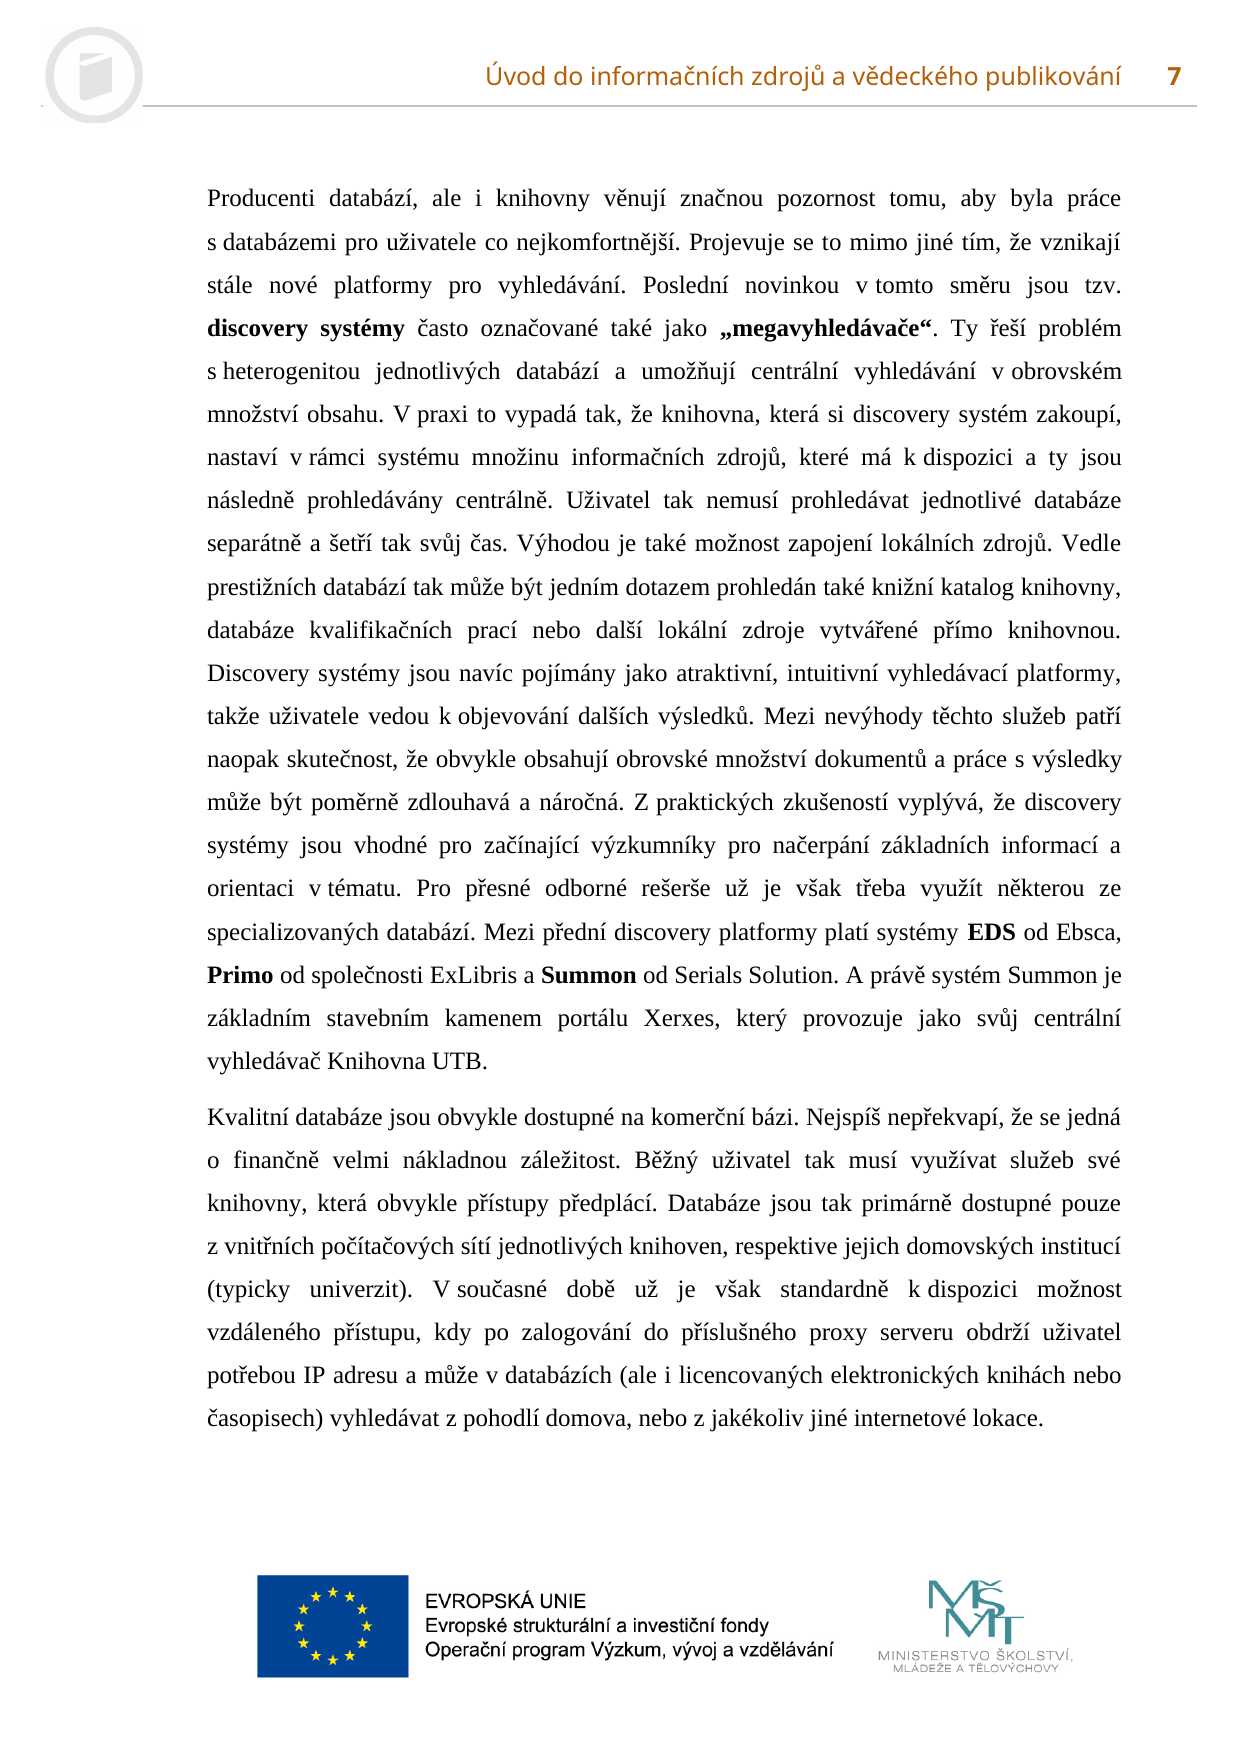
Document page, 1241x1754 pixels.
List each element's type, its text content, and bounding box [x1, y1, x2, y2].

picture [206, 1524, 1123, 1728]
text Producenti databází, ale i knihovny věnují značnou pozornost tomu, aby byla práce s databázemi pro uživatele co nejkomfortnější. Projevuje se to mimo jiné tím, že vznikají stále nové platformy pro vyhledávání. Poslední novinkou v tomto směru jsou tzv. discovery systémy často označované také jako „megavyhledávače“. Ty řeší problém s heterogenitou jednotlivých databází a umožňují centrální vyhledávání v obrovském množství obsahu. V praxi to vypadá tak, že knihovna, která si discovery systém zakoupí, nastaví v rámci systému množinu informačních zdrojů, které má k dispozici a ty jsou následně prohledávány centrálně. Uživatel tak nemusí prohledávat jednotlivé databáze separátně a šetří tak svůj čas. Výhodou je také možnost zapojení lokálních zdrojů. Vedle prestižních databází tak může být jedním dotazem prohledán také knižní katalog knihovny, databáze kvalifikačních prací nebo další lokální zdroje vytvářené přímo knihovnou. Discovery systémy jsou navíc pojímány jako atraktivní, intuitivní vyhledávací platformy, takže uživatele vedou k objevování dalších výsledků. Mezi nevýhody těchto služeb patří naopak skutečnost, že obvykle obsahují obrovské množství dokumentů a práce s výsledky může být poměrně zdlouhavá a náročná. Z praktických zkušeností vyplývá, že discovery systémy jsou vhodné pro začínající výzkumníky pro načerpání základních informací a orientaci v tématu. Pro přesné odborné rešerše už je však třeba využít některou ze specializovaných databází. Mezi přední discovery platformy platí systémy EDS od Ebsca, Primo od společnosti ExLibris a Summon od Serials Solution. A právě systém Summon je základním stavebním kamenem portálu Xerxes, který provozuje jako svůj centrální vyhledávač Knihovna UTB. [207, 183, 1122, 1075]
text Kvalitní databáze jsou obvykle dostupné na komerční bázi. Nejspíš nepřekvapí, že se jedná o finančně velmi nákladnou záležitost. Běžný uživatel tak musí využívat služeb své knihovny, která obvykle přístupy předplácí. Databáze jsou tak primárně dostupné pouze z vnitřních počítačových sítí jednotlivých knihoven, respektive jejich domovských institucí (typicky univerzit). V současné době už je však standardně k dispozici možnost vzdáleného přístupu, kdy po zalogování do příslušného proxy serveru obdrží uživatel potřebou IP adresu a může v databázích (ale i licencovaných elektronických knihách nebo časopisech) vyhledávat z pohodlí domova, nebo z jakékoliv jiné internetové lokace. [207, 1102, 1122, 1432]
